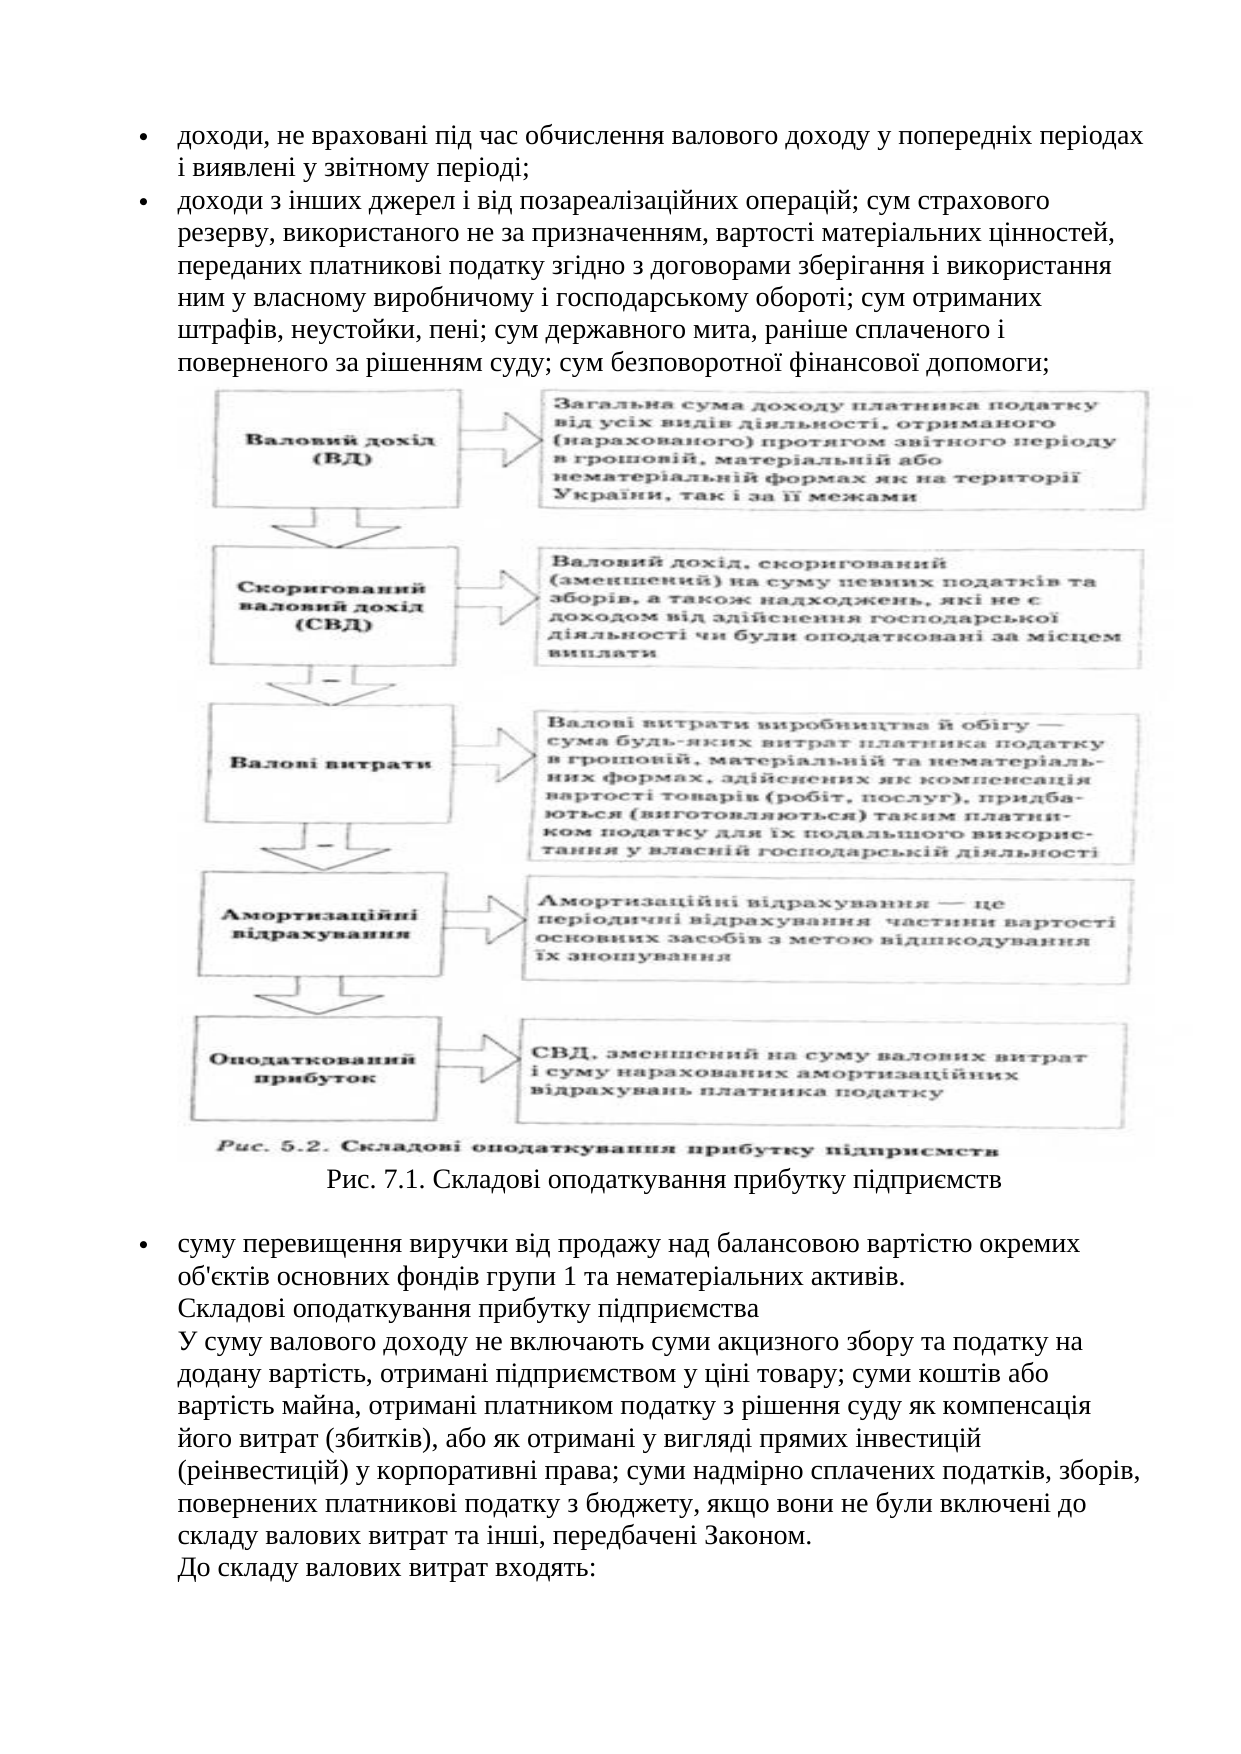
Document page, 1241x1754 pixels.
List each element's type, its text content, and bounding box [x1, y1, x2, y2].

text Рис. 7.1. Складові оподаткування прибутку підприємств [177, 1162, 1152, 1194]
list суму перевищення виручки від продажу над балансовою вартістю окремих об'єктів основних фондів групи 1 та нематеріальних активів. [140, 1226, 1152, 1291]
text Складові оподаткування прибутку підприємства [177, 1291, 1152, 1324]
picture [177, 377, 1193, 1162]
text У суму валового доходу не включають суми акцизного збору та податку на додану вартість, отримані підприємством у ціні товару; суми коштів або вартість майна, отримані платником податку з рішення суду як компенсація його витрат (збитків), або як отримані у вигляді прямих інвестицій (реінвестицій) у корпоративні права; суми надмірно сплачених податків, зборів, повернених платникові податку з бюджету, якщо вони не були включені до складу валових витрат та інші, передбачені Законом. [177, 1324, 1152, 1550]
text До складу валових витрат входять: [177, 1550, 1152, 1583]
list доходи з інших джерел і від позареалізаційних операцій; сум страхового резерву, використаного не за призначенням, вартості матеріальних цінностей, переданих платникові податку згідно з договорами зберігання і використання ним у власному виробничому і господарському обороті; сум отриманих штрафів, неустойки, пені; сум державного мита, раніше сплаченого і поверненого за рішенням суду; сум безповоротної фінансової допомоги; [140, 183, 1152, 377]
list доходи, не враховані під час обчислення валового доходу у попередніх періодах і виявлені у звітному періоді; [140, 118, 1152, 183]
